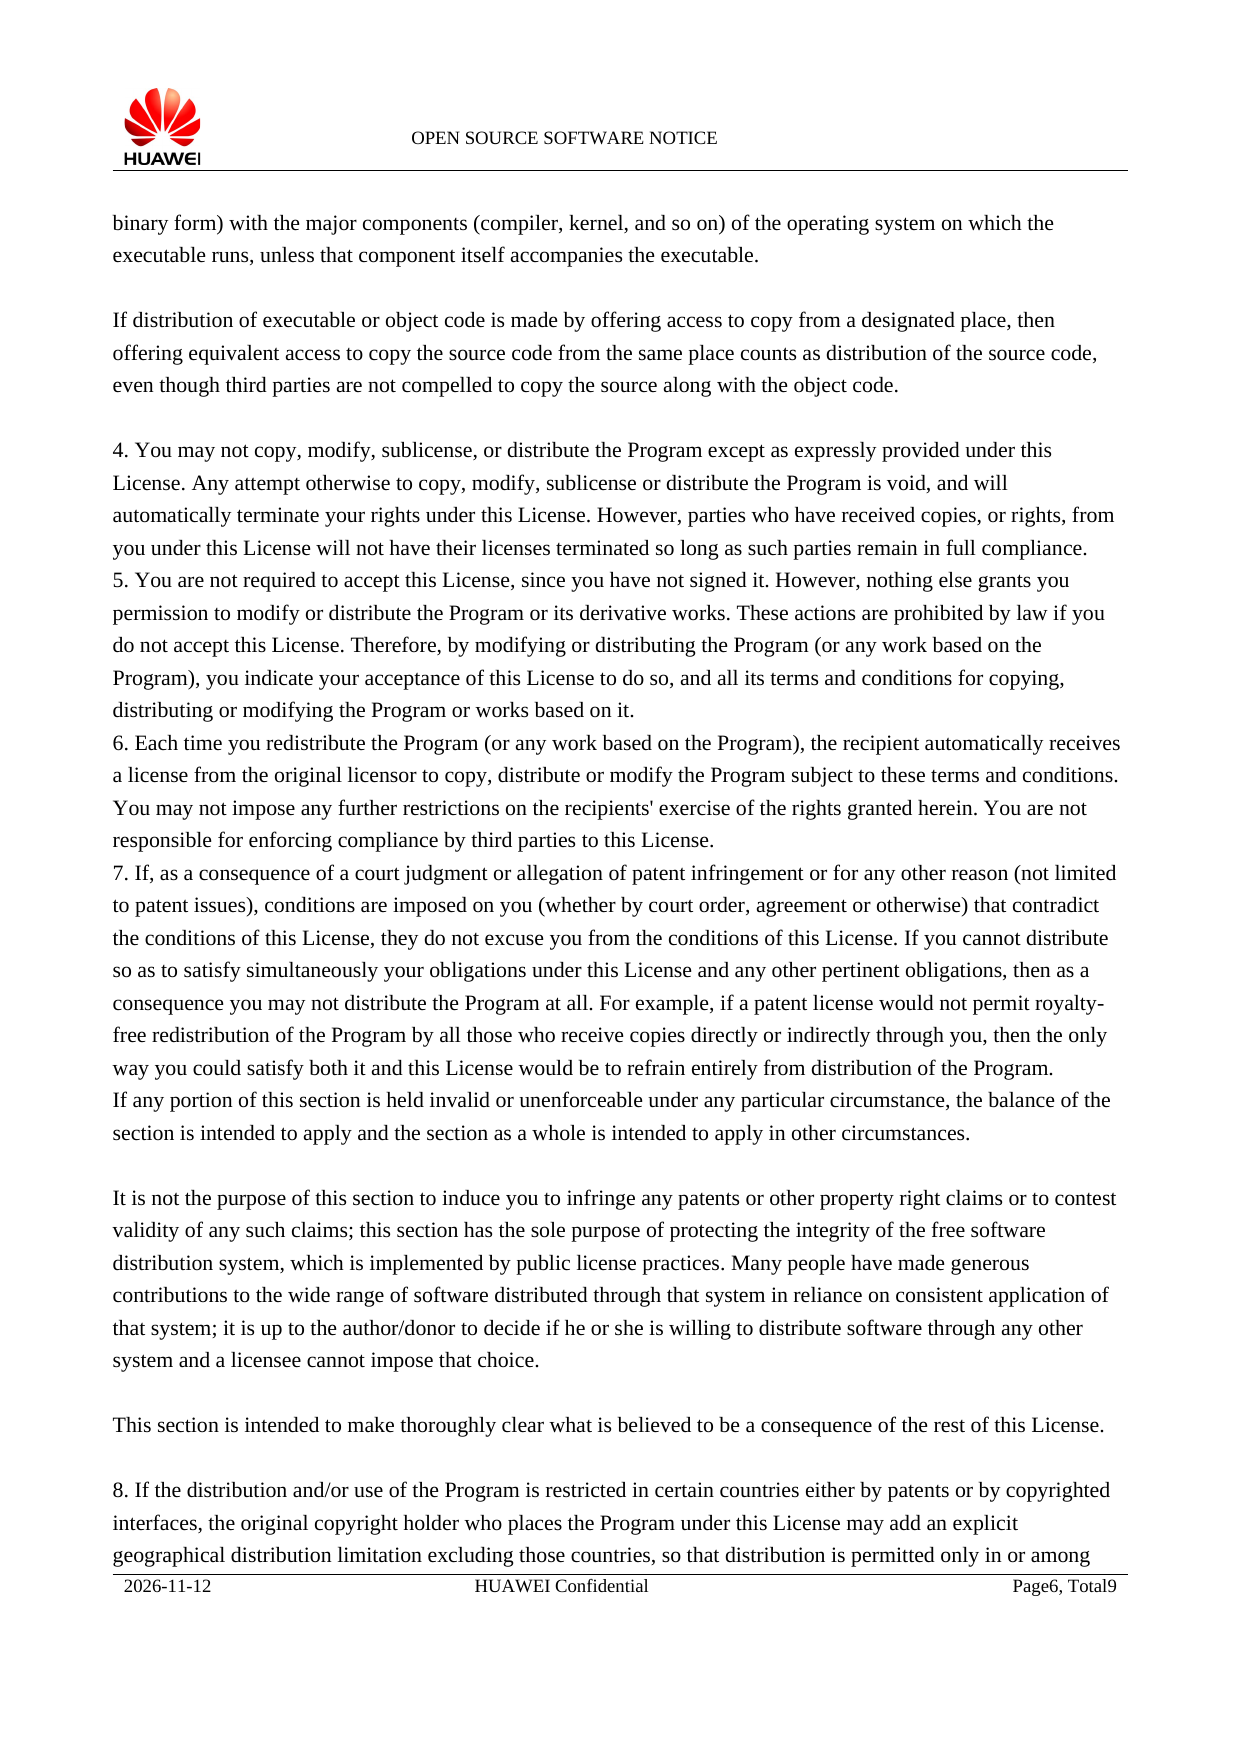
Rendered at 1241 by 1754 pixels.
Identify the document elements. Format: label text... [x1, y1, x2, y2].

picture [124, 88, 201, 165]
